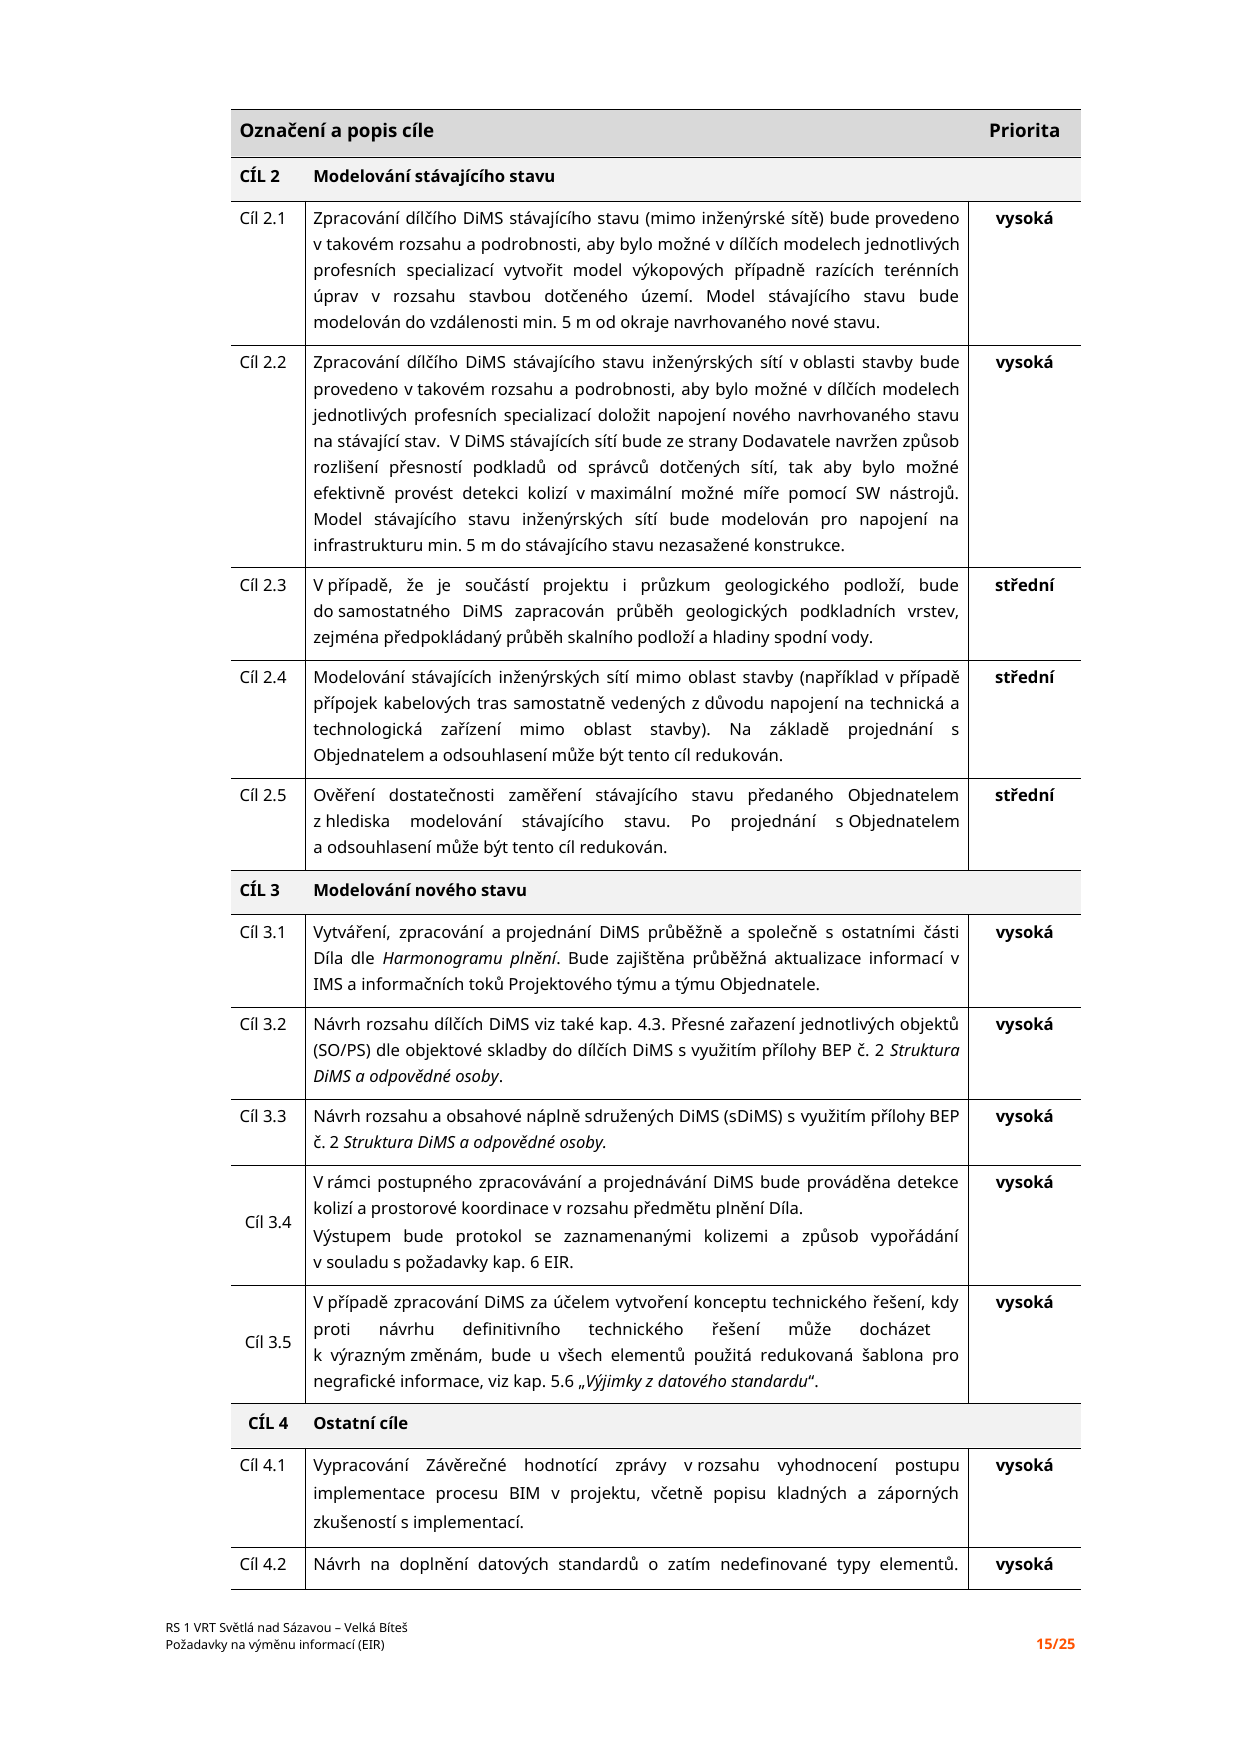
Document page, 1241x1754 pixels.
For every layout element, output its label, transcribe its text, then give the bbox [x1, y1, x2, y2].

table_cell střední [969, 568, 1081, 659]
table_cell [306, 1548, 968, 1588]
table_cell vysoká [969, 1548, 1081, 1588]
table_cell vysoká [969, 1008, 1081, 1098]
table_cell V případě zpracování DiMS za účelem vytvoření konceptu technického řešení, kdy proti návrhu definitivního technického řešení může docházet k výrazným změnám, bude u všech elementů použitá redukovaná šablona pro negrafické informace, viz kap. 5.6 „Výjimky z datového standardu“. [306, 1286, 968, 1403]
table_cell střední [969, 779, 1081, 870]
table_cell Cíl 2.3 [231, 568, 305, 659]
table_cell Návrh rozsahu a obsahové náplně sdružených DiMS (sDiMS) s využitím přílohy BEP č. 2 Struktura DiMS a odpovědné osoby. [306, 1100, 968, 1165]
table_cell Modelování stávajícího stavu [305, 158, 968, 201]
table_header Označení a popis cíle [231, 110, 968, 156]
table_cell [968, 1404, 1081, 1447]
table_cell [968, 871, 1081, 914]
table_cell Cíl 4.1 [231, 1449, 305, 1546]
table_cell vysoká [969, 346, 1081, 567]
table_cell Cíl 2.5 [231, 779, 305, 870]
table_cell vysoká [969, 1166, 1081, 1285]
table_cell Cíl 3.2 [231, 1008, 305, 1098]
table_cell CÍL 3 [231, 871, 305, 914]
table_cell vysoká [969, 1100, 1081, 1165]
table_cell Cíl 4.2 [231, 1548, 305, 1588]
table_cell Ověření dostatečnosti zaměření stávajícího stavu předaného Objednatelem z hlediska modelování stávajícího stavu. Po projednání s Objednatelem a odsouhlasení může být tento cíl redukován. [306, 779, 968, 870]
table_cell CÍL 4 [231, 1404, 305, 1447]
table_cell Cíl 3.3 [231, 1100, 305, 1165]
table_cell Návrh rozsahu dílčích DiMS viz také kap. 4.3. Přesné zařazení jednotlivých objektů (SO/PS) dle objektové skladby do dílčích DiMS s využitím přílohy BEP č. 2 Struktura DiMS a odpovědné osoby. [306, 1008, 968, 1098]
table_cell V rámci postupného zpracovávání a projednávání DiMS bude prováděna detekce kolizí a prostorové koordinace v rozsahu předmětu plnění Díla. Výstupem bude protokol se zaznamenanými kolizemi a způsob vypořádání v souladu s požadavky kap. 6 EIR. [306, 1166, 968, 1285]
table_cell Cíl 3.4 [231, 1166, 305, 1285]
table_cell Cíl 2.2 [231, 346, 305, 567]
table_cell Vytváření, zpracování a projednání DiMS průběžně a společně s ostatními části Díla dle Harmonogramu plnění. Bude zajištěna průběžná aktualizace informací v IMS a informačních toků Projektového týmu a týmu Objednatele. [306, 915, 968, 1006]
table_cell Zpracování dílčího DiMS stávajícího stavu inženýrských sítí v oblasti stavby bude provedeno v takovém rozsahu a podrobnosti, aby bylo možné v dílčích modelech jednotlivých profesních specializací doložit napojení nového navrhovaného stavu na stávající stav. V DiMS stávajících sítí bude ze strany Dodavatele navržen způsob rozlišení přesností podkladů od správců dotčených sítí, tak aby bylo možné efektivně provést detekci kolizí v maximální možné míře pomocí SW nástrojů. Model stávajícího stavu inženýrských sítí bude modelován pro napojení na infrastrukturu min. 5 m do stávajícího stavu nezasažené konstrukce. [306, 346, 968, 567]
table_cell Ostatní cíle [305, 1404, 968, 1447]
table_cell Cíl 2.4 [231, 661, 305, 778]
table_cell CÍL 2 [231, 158, 305, 201]
table_cell Vypracování Závěrečné hodnotící zprávy v rozsahu vyhodnocení postupu implementace procesu BIM v projektu, včetně popisu kladných a záporných zkušeností s implementací. [306, 1449, 968, 1546]
table_cell střední [969, 661, 1081, 778]
table_cell [968, 158, 1081, 201]
table_cell Modelování nového stavu [305, 871, 968, 914]
table_cell vysoká [969, 1449, 1081, 1546]
table_cell vysoká [969, 1286, 1081, 1403]
table_cell Cíl 3.1 [231, 915, 305, 1006]
table_header Priorita [968, 110, 1081, 156]
table_cell Cíl 2.1 [231, 202, 305, 345]
table_cell vysoká [969, 915, 1081, 1006]
table_cell V případě, že je součástí projektu i průzkum geologického podloží, bude do samostatného DiMS zapracován průběh geologických podkladních vrstev, zejména předpokládaný průběh skalního podloží a hladiny spodní vody. [306, 568, 968, 659]
table_cell Cíl 3.5 [231, 1286, 305, 1403]
table_cell Modelování stávajících inženýrských sítí mimo oblast stavby (například v případě přípojek kabelových tras samostatně vedených z důvodu napojení na technická a technologická zařízení mimo oblast stavby). Na základě projednání s Objednatelem a odsouhlasení může být tento cíl redukován. [306, 661, 968, 778]
table_cell Zpracování dílčího DiMS stávajícího stavu (mimo inženýrské sítě) bude provedeno v takovém rozsahu a podrobnosti, aby bylo možné v dílčích modelech jednotlivých profesních specializací vytvořit model výkopových případně razících terénních úprav v rozsahu stavbou dotčeného území. Model stávajícího stavu bude modelován do vzdálenosti min. 5 m od okraje navrhovaného nové stavu. [306, 202, 968, 345]
table_cell vysoká [969, 202, 1081, 345]
